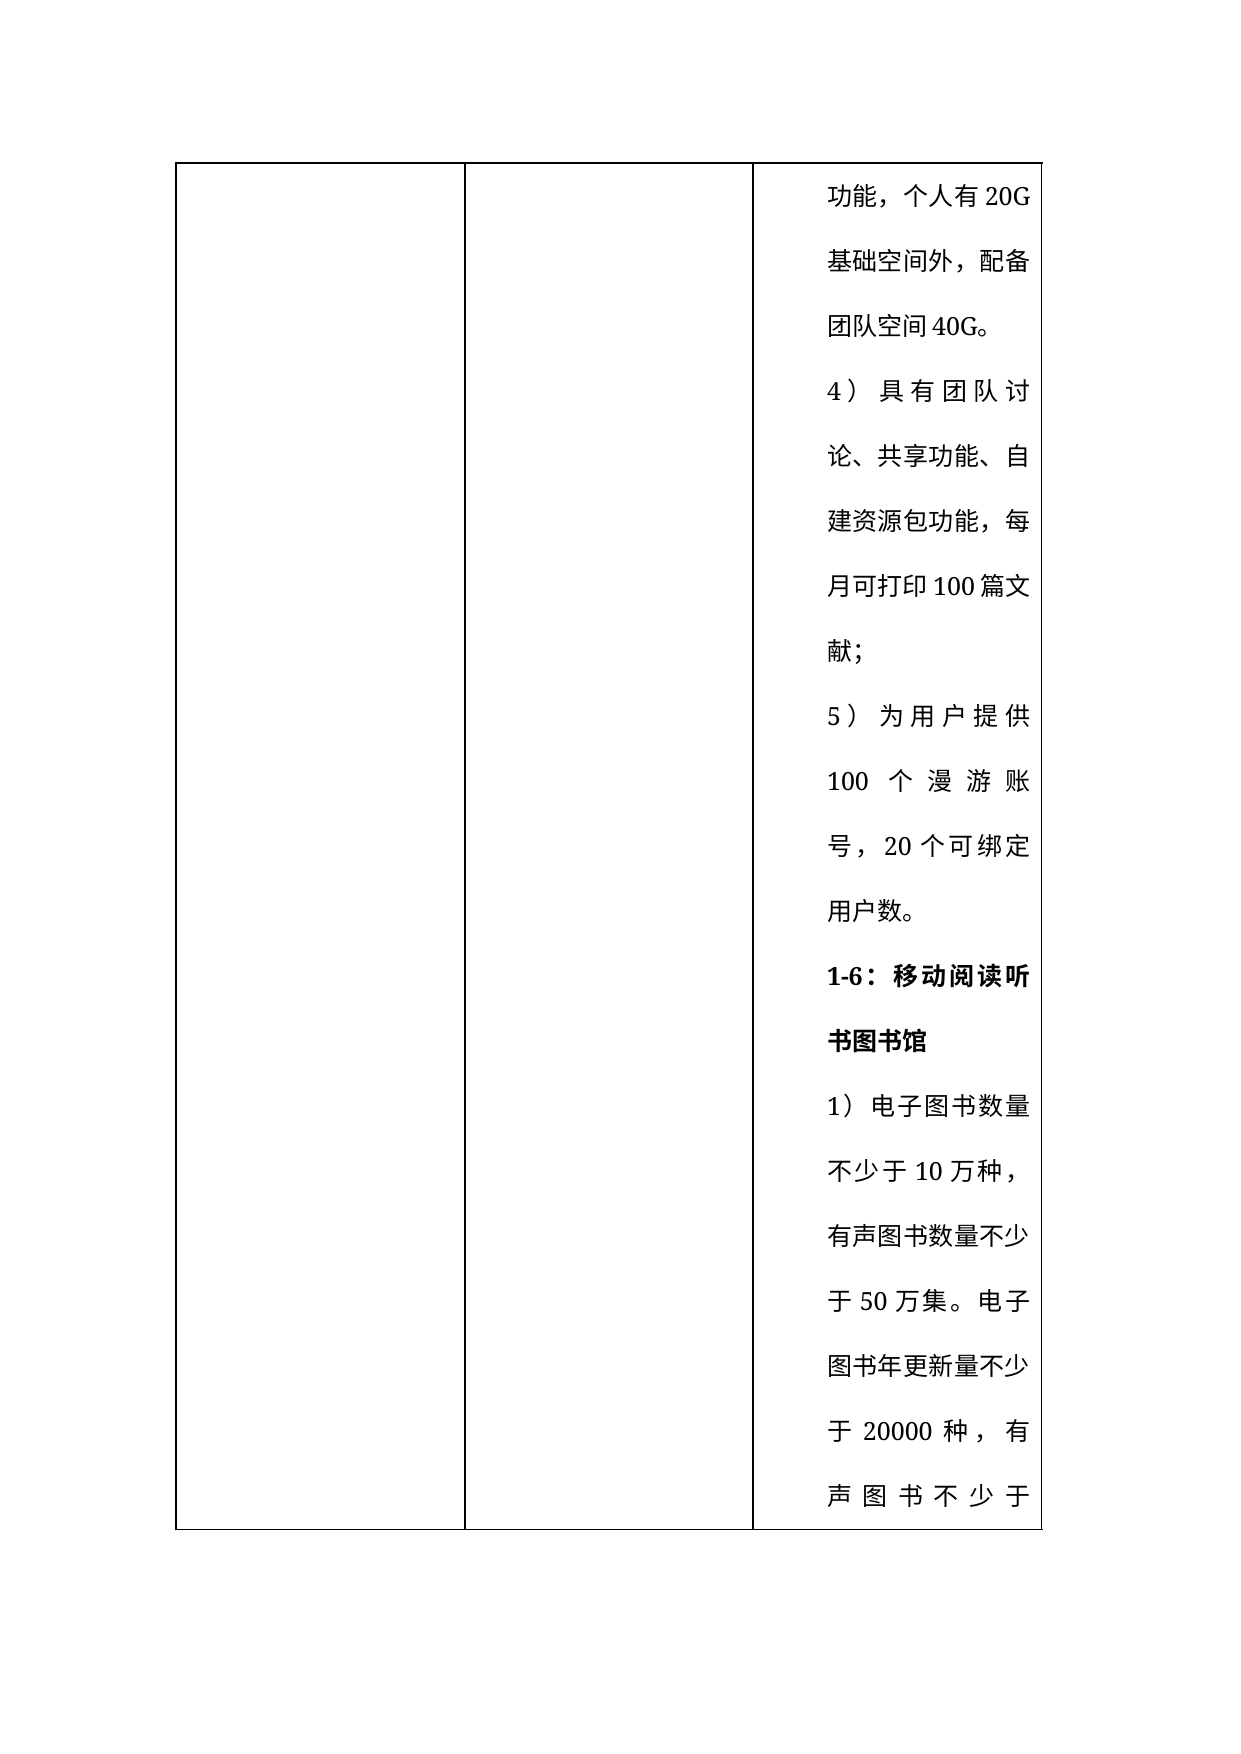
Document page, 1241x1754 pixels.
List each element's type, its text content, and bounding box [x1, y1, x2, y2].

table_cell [754, 164, 1041, 1528]
table_cell 1 [466, 164, 752, 1528]
table_cell [177, 164, 464, 1528]
